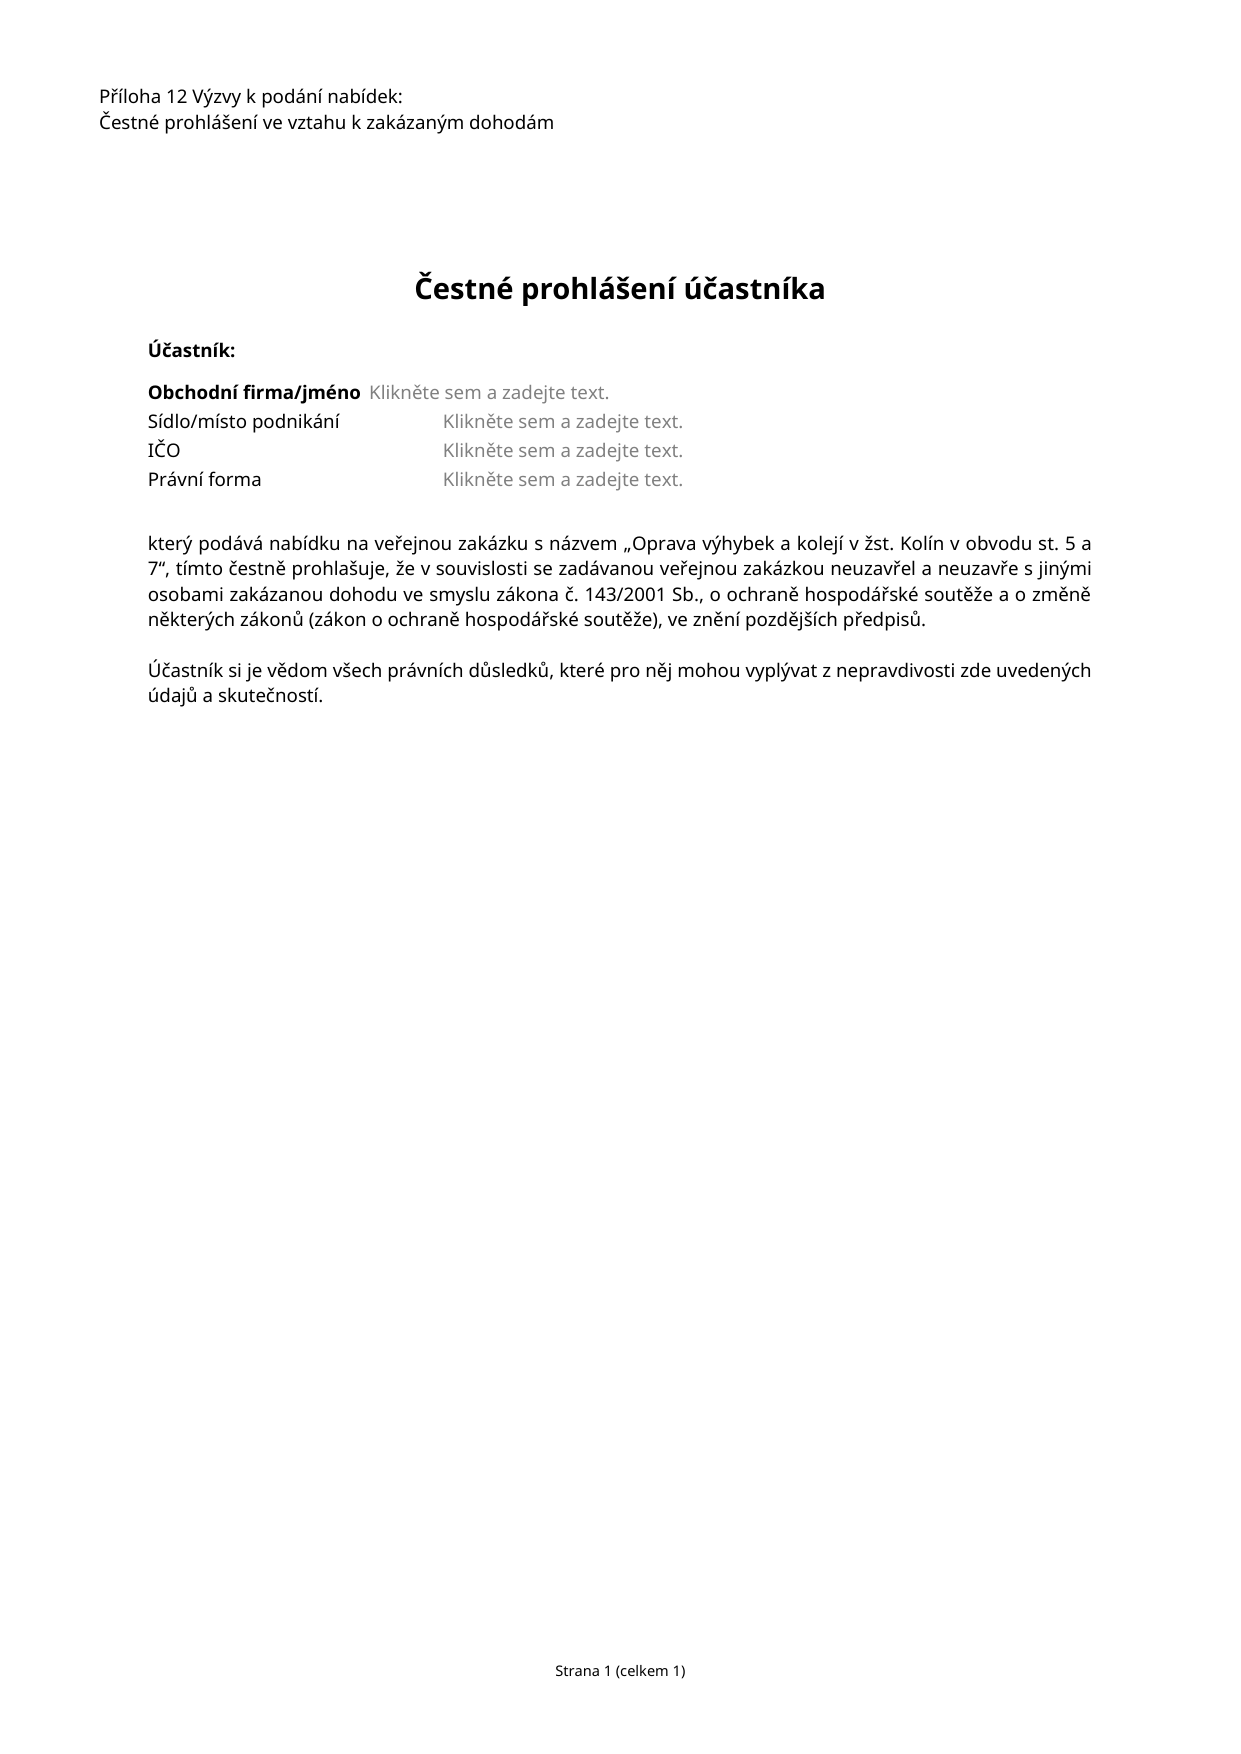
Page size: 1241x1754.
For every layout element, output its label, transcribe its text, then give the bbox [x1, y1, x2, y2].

text IČO [148, 434, 1093, 463]
text Právní forma [148, 463, 1093, 492]
text Účastník: [148, 333, 1093, 364]
text Účastník si je vědom všech právních důsledků, které pro něj mohou vyplývat z nepravdivosti zde uvedených údajů a skutečností. [148, 657, 1093, 708]
text který podává nabídku na veřejnou zakázku s názvem „Oprava výhybek a kolejí v žst. Kolín v obvodu st. 5 a 7“, tímto čestně prohlašuje, že v souvislosti se zadávanou veřejnou zakázkou neuzavřel a neuzavře s jinými osobami zakázanou dohodu ve smyslu zákona č. 143/2001 Sb., o ochraně hospodářské soutěže a o změně některých zákonů (zákon o ochraně hospodářské soutěže), ve znění pozdějších předpisů. [148, 530, 1093, 632]
text Obchodní firma/jméno [148, 376, 1093, 405]
text Sídlo/místo podnikání [148, 405, 1093, 434]
title Čestné prohlášení účastníka [148, 268, 1093, 308]
